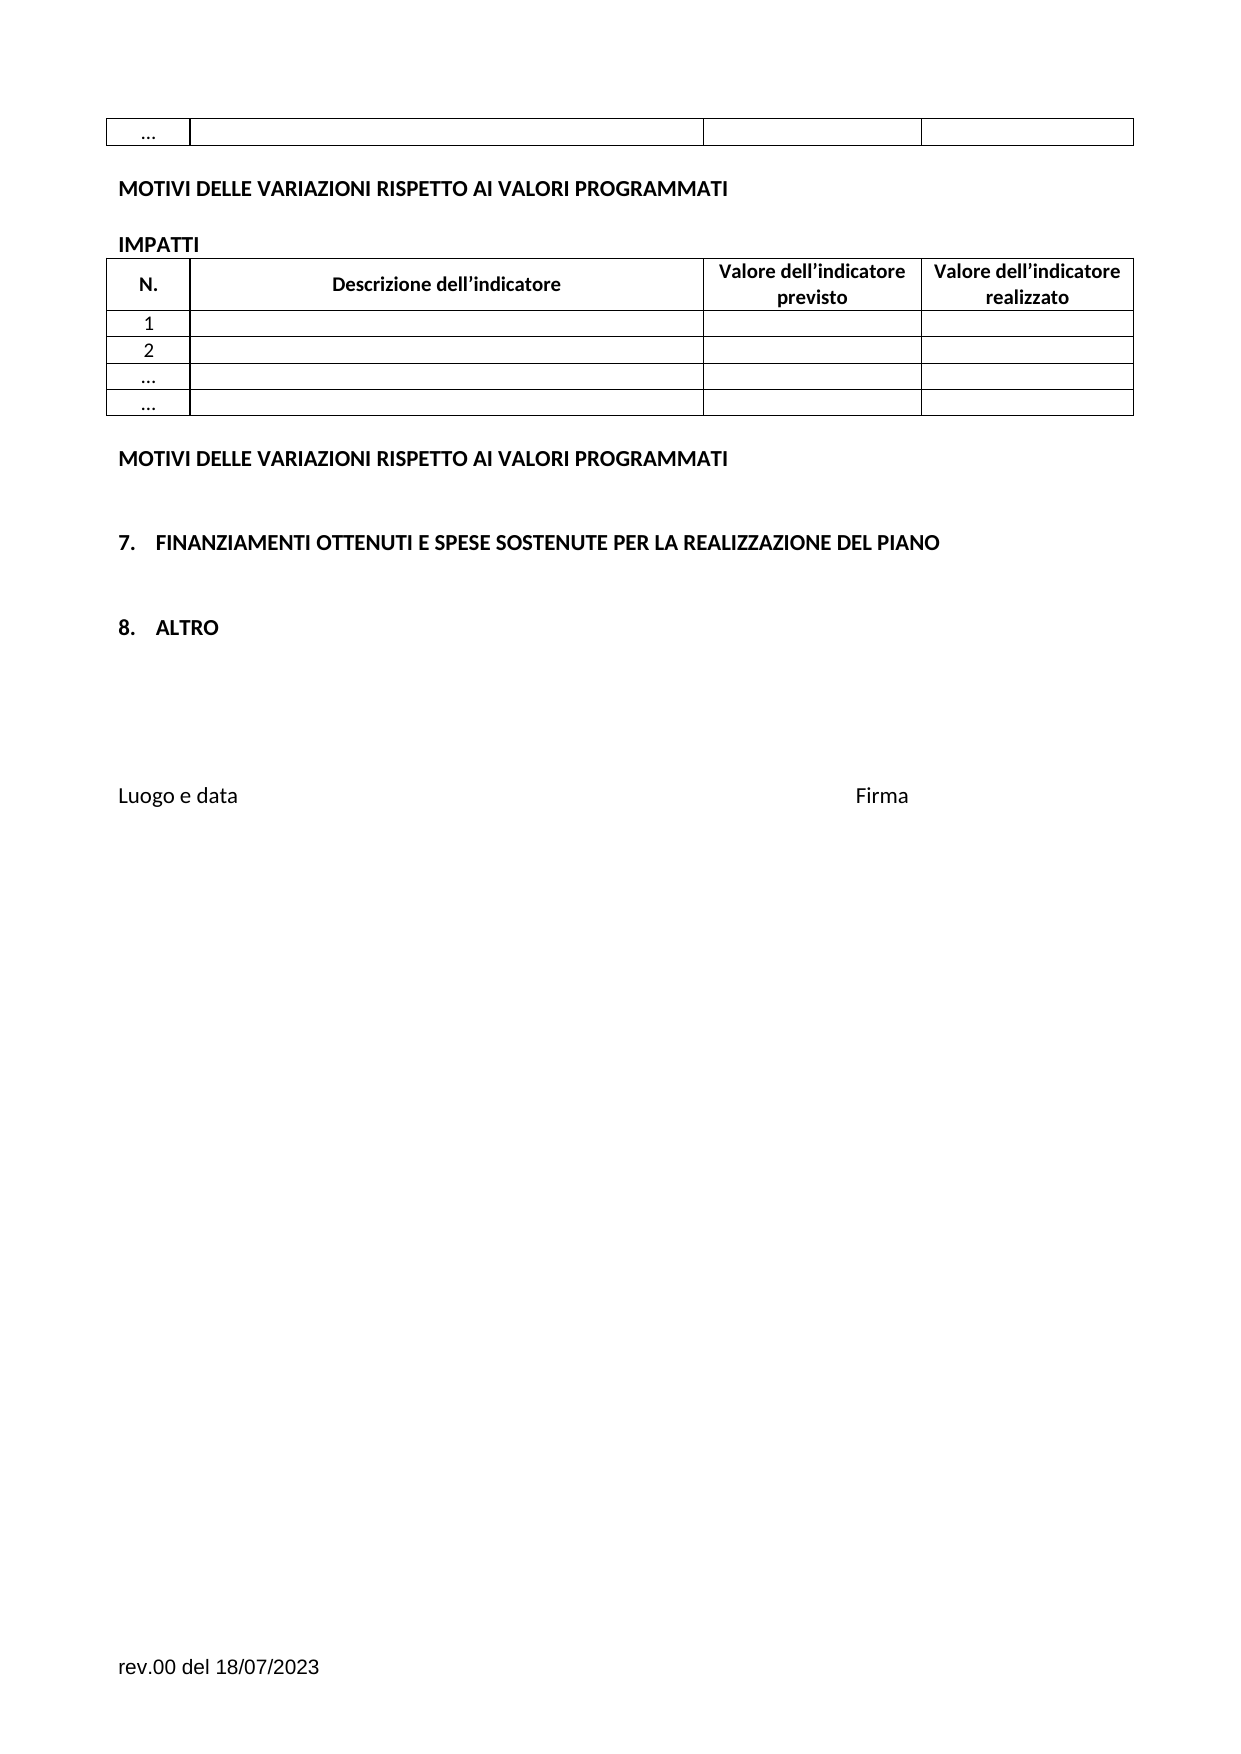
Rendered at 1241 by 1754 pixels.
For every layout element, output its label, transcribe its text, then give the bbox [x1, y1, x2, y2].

table_cell [704, 390, 921, 415]
table_cell [191, 390, 703, 415]
table_cell [922, 119, 1133, 144]
table_header Descrizione dell’indicatore [191, 259, 703, 309]
table_cell [191, 364, 703, 389]
table_header Valore dell’indicatore realizzato [922, 259, 1133, 309]
table_cell [191, 311, 703, 336]
table_cell [922, 311, 1133, 336]
list IMPATTI [118, 230, 1122, 258]
table_cell [704, 311, 921, 336]
table_cell [922, 364, 1133, 389]
table_header Valore dell’indicatore previsto [704, 259, 921, 309]
table_cell [191, 119, 703, 144]
list MOTIVI DELLE VARIAZIONI RISPETTO AI VALORI PROGRAMMATI [118, 444, 1122, 472]
table_cell … [107, 390, 189, 415]
table_cell … [107, 364, 189, 389]
table_cell [704, 364, 921, 389]
table_cell … [107, 119, 189, 144]
list FINANZIAMENTI OTTENUTI E SPESE SOSTENUTE PER LA REALIZZAZIONE DEL PIANO [118, 528, 1122, 557]
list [118, 174, 1122, 202]
table_cell 2 [107, 337, 189, 362]
table_cell [922, 390, 1133, 415]
list ALTRO [118, 613, 1122, 641]
table_header N. [107, 259, 189, 309]
table_cell [922, 337, 1133, 362]
table_cell [704, 119, 921, 144]
table_cell [704, 337, 921, 362]
table_cell [191, 337, 703, 362]
table_cell 1 [107, 311, 189, 336]
text Luogo e data Firma [118, 781, 1122, 809]
